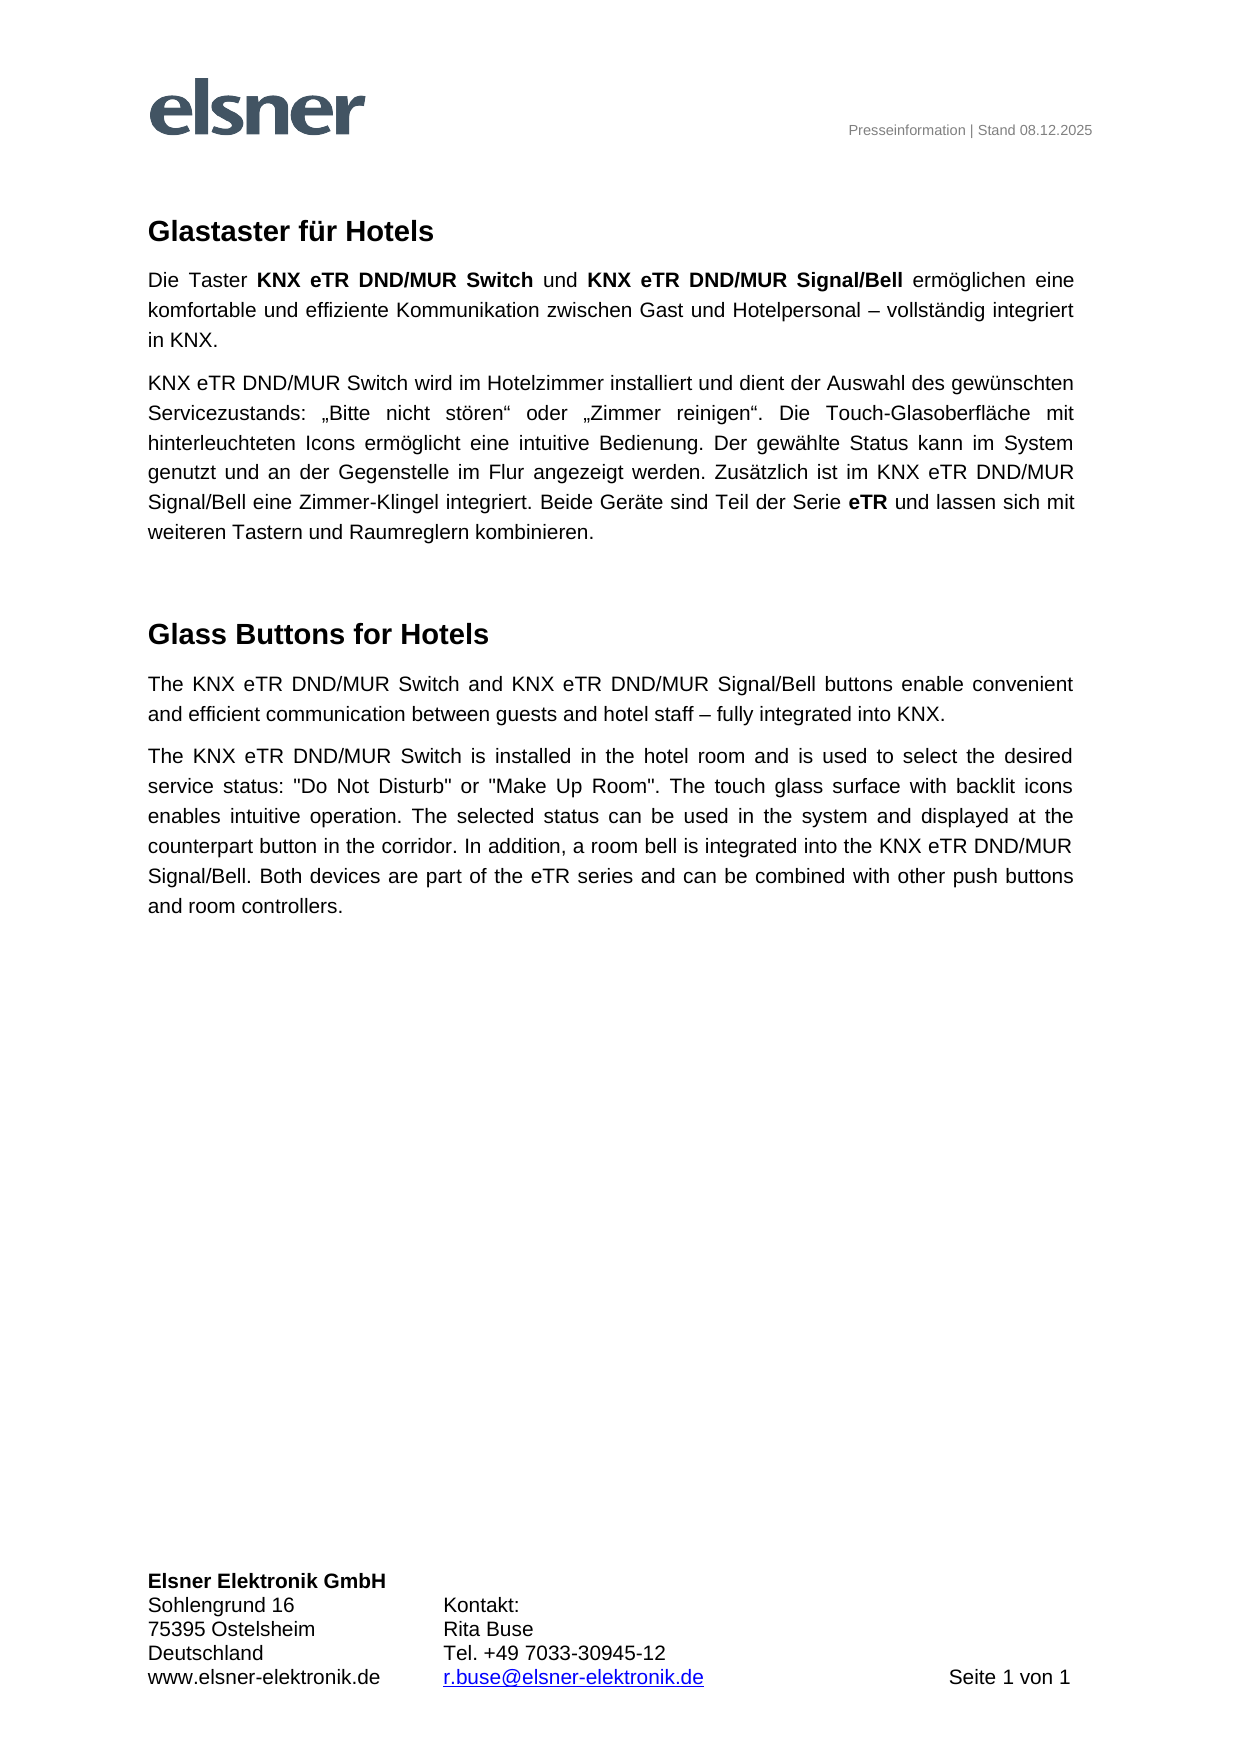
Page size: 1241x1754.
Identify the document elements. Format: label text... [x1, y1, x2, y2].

text The KNX eTR DND/MUR Switch is installed in the hotel room and is used to select the desired service status: "Do Not Disturb" or "Make Up Room". The touch glass surface with backlit icons enables intuitive operation. The selected status can be used in the system and displayed at the counterpart button in the corridor. In addition, a room bell is integrated into the KNX eTR DND/MUR Signal/Bell. Both devices are part of the eTR series and can be combined with other push buttons and room controllers. [148, 744, 1075, 917]
picture [147, 76, 367, 136]
text Die Taster KNX eTR DND/MUR Switch und KNX eTR DND/MUR Signal/Bell ermöglichen eine komfortable und effiziente Kommunikation zwischen Gast und Hotelpersonal – vollständig integriert in KNX. [148, 268, 1075, 352]
subtitle Glass Buttons for Hotels [148, 617, 1075, 651]
subtitle Glastaster für Hotels [148, 214, 1075, 247]
text The KNX eTR DND/MUR Switch and KNX eTR DND/MUR Signal/Bell buttons enable convenient and efficient communication between guests and hotel staff – fully integrated into KNX. [148, 672, 1075, 726]
text KNX eTR DND/MUR Switch wird im Hotelzimmer installiert und dient der Auswahl des gewünschten Servicezustands: „Bitte nicht stören“ oder „Zimmer reinigen“. Die Touch-Glasoberfläche mit hinterleuchteten Icons ermöglicht eine intuitive Bedienung. Der gewählte Status kann im System genutzt und an der Gegenstelle im Flur angezeigt werden. Zusätzlich ist im KNX eTR DND/MUR Signal/Bell eine Zimmer-Klingel integriert. Beide Geräte sind Teil der Serie eTR und lassen sich mit weiteren Tastern und Raumreglern kombinieren. [148, 371, 1075, 544]
